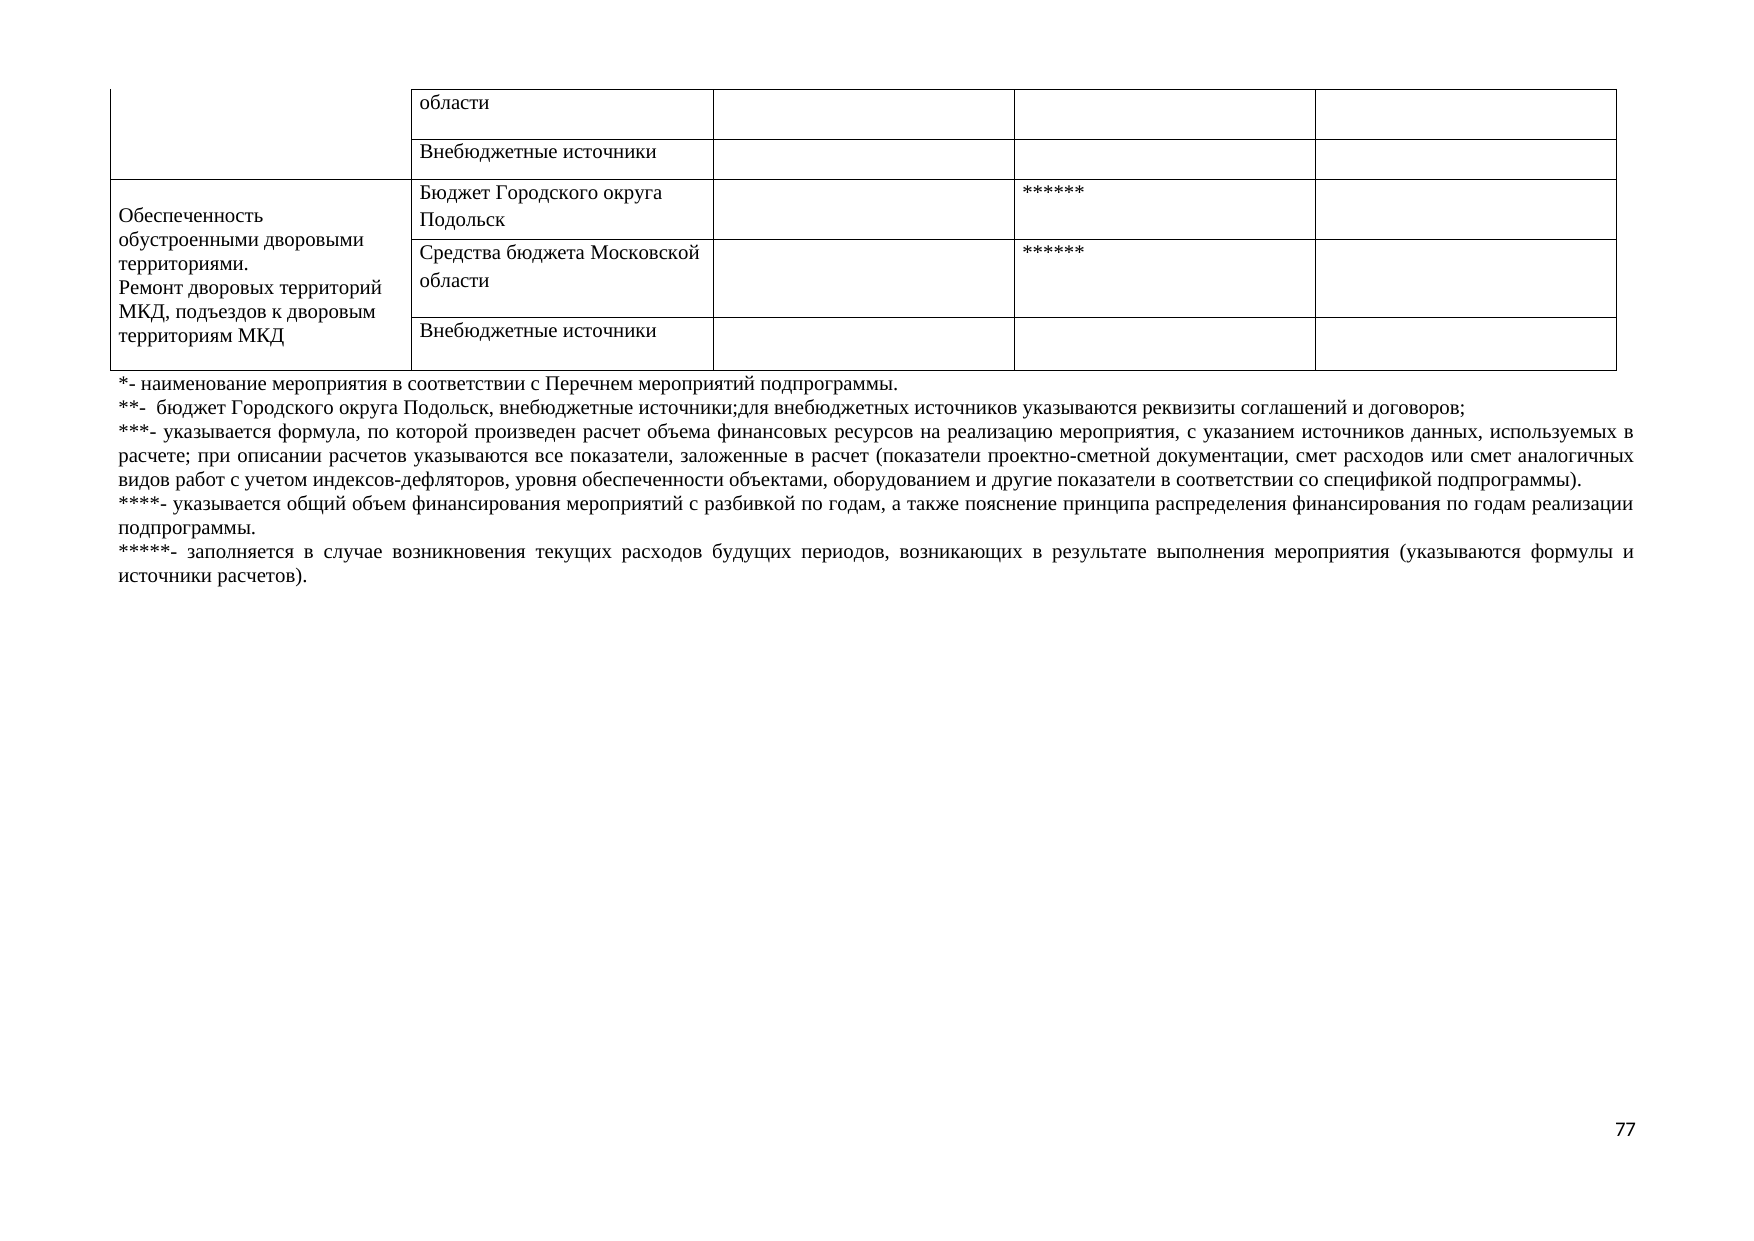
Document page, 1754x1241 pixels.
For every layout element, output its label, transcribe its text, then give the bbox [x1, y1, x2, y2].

text *- наименование мероприятия в соответствии с Перечнем мероприятий подпрограммы. [118, 371, 1636, 395]
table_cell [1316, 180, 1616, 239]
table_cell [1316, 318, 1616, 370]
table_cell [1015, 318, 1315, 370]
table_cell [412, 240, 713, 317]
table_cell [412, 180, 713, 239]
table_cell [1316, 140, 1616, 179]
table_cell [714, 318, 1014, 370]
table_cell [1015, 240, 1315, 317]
text **- бюджет Городского округа Подольск, внебюджетные источники;для внебюджетных источников указываются реквизиты соглашений и договоров; [118, 395, 1636, 419]
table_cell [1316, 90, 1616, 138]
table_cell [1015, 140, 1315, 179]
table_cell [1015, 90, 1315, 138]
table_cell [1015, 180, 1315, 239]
text *****- заполняется в случае возникновения текущих расходов будущих периодов, возникающих в результате выполнения мероприятия (указываются формулы и источники расчетов). [118, 539, 1636, 587]
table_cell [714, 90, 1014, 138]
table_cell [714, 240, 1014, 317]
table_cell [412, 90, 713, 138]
text ***- указывается формула, по которой произведен расчет объема финансовых ресурсов на реализацию мероприятия, с указанием источников данных, используемых в расчете; при описании расчетов указываются все показатели, заложенные в расчет (показатели проектно-сметной документации, смет расходов или смет аналогичных видов работ с учетом индексов-дефляторов, уровня обеспеченности объектами, оборудованием и другие показатели в соответствии со спецификой подпрограммы). [118, 419, 1636, 491]
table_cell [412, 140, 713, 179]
text ****- указывается общий объем финансирования мероприятий с разбивкой по годам, а также пояснение принципа распределения финансирования по годам реализации подпрограммы. [118, 491, 1636, 539]
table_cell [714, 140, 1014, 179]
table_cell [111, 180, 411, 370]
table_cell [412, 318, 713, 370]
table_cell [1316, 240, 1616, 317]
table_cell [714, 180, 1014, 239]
